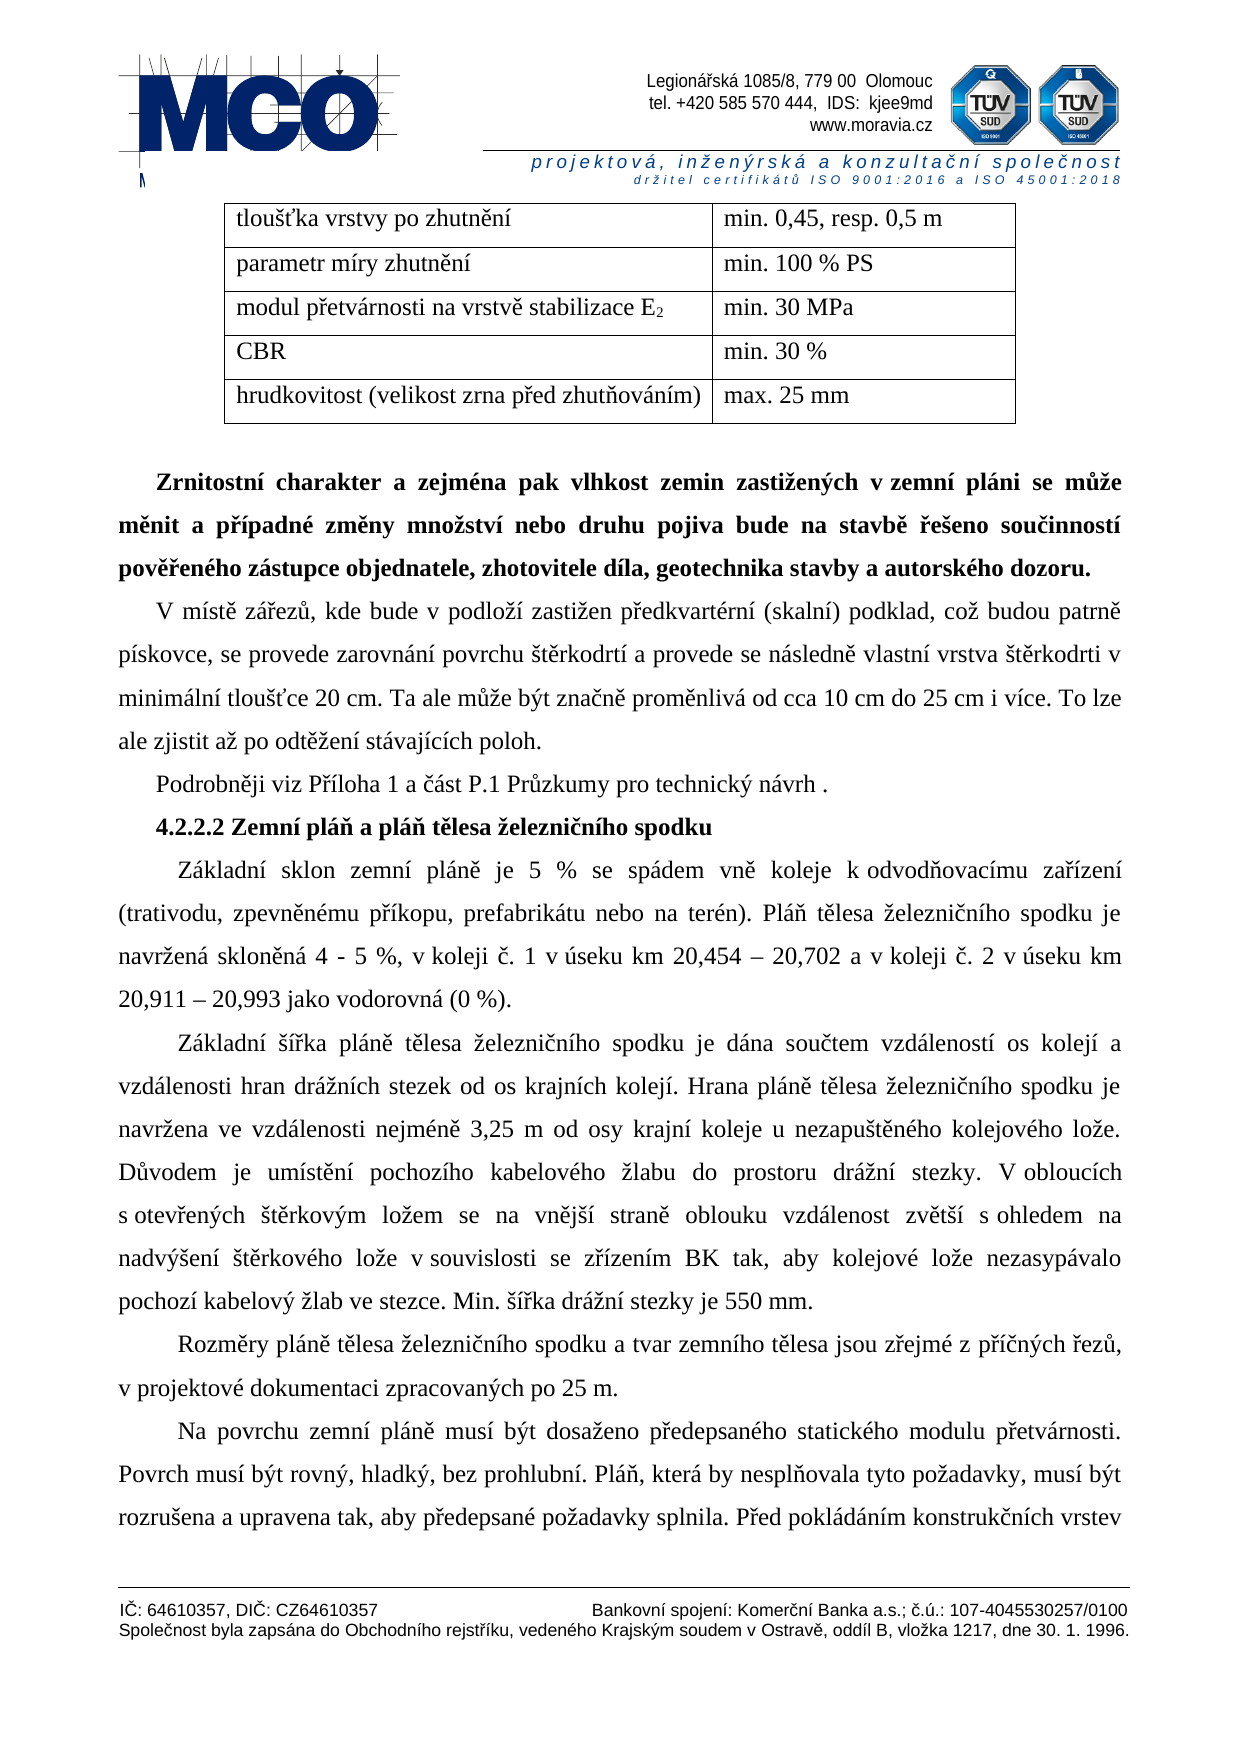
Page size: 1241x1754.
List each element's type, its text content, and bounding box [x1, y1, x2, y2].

text Základní sklon zemní pláně je 5 % se spádem vně koleje k odvodňovacímu zařízení (trativodu, zpevněnému příkopu, prefabrikátu nebo na terén). Pláň tělesa železničního spodku je navržená skloněná 4 - 5 %, v koleji č. 1 v úseku km 20,454 – 20,702 a v koleji č. 2 v úseku km 20,911 – 20,993 jako vodorovná (0 %). [118, 855, 1122, 1013]
text V místě zářezů, kde bude v podloží zastižen předkvartérní (skalní) podklad, což budou patrně pískovce, se provede zarovnání povrchu štěrkodrtí a provede se následně vlastní vrstva štěrkodrti v minimální tloušťce 20 cm. Ta ale může být značně proměnlivá od cca 10 cm do 25 cm i více. To lze ale zjistit až po odtěžení stávajících poloh. [118, 596, 1122, 754]
table_cell hrudkovitost (velikost zrna před zhutňováním) [225, 380, 712, 423]
table_cell parametr míry zhutnění [225, 248, 712, 291]
picture [948, 62, 1121, 147]
table_cell min. 100 % PS [713, 248, 1015, 291]
table_cell modul přetvárnosti na vrstvě stabilizace E2 [225, 292, 712, 335]
table_cell max. 25 mm [713, 380, 1015, 423]
table_cell CBR [225, 336, 712, 379]
table_cell min. 0,45, resp. 0,5 m [713, 204, 1015, 247]
text Zrnitostní charakter a zejména pak vlhkost zemin zastižených v zemní pláni se může měnit a případné změny množství nebo druhu pojiva bude na stavbě řešeno součinností pověřeného zástupce objednatele, zhotovitele díla, geotechnika stavby a autorského dozoru. [118, 467, 1122, 582]
table_cell tloušťka vrstvy po zhutnění [225, 204, 712, 247]
subtitle Zemní pláň a pláň tělesa železničního spodku [156, 812, 1122, 841]
table_cell min. 30 % [713, 336, 1015, 379]
text Podrobněji viz Příloha 1 a část P.1 Průzkumy pro technický návrh . [118, 769, 1122, 798]
table_cell min. 30 MPa [713, 292, 1015, 335]
text Rozměry pláně tělesa železničního spodku a tvar zemního tělesa jsou zřejmé z příčných řezů, v projektové dokumentaci zpracovaných po 25 m. [118, 1329, 1122, 1401]
text Základní šířka pláně tělesa železničního spodku je dána součtem vzdáleností os kolejí a vzdálenosti hran drážních stezek od os krajních kolejí. Hrana pláně tělesa železničního spodku je navržena ve vzdálenosti nejméně 3,25 m od osy krajní koleje u nezapuštěného kolejového lože. Důvodem je umístění pochozího kabelového žlabu do prostoru drážní stezky. V obloucích s otevřených štěrkovým ložem se na vnější straně oblouku vzdálenost zvětší s ohledem na nadvýšení štěrkového lože v souvislosti se zřízením BK tak, aby kolejové lože nezasypávalo pochozí kabelový žlab ve stezce. Min. šířka drážní stezky je 550 mm. [118, 1028, 1122, 1315]
